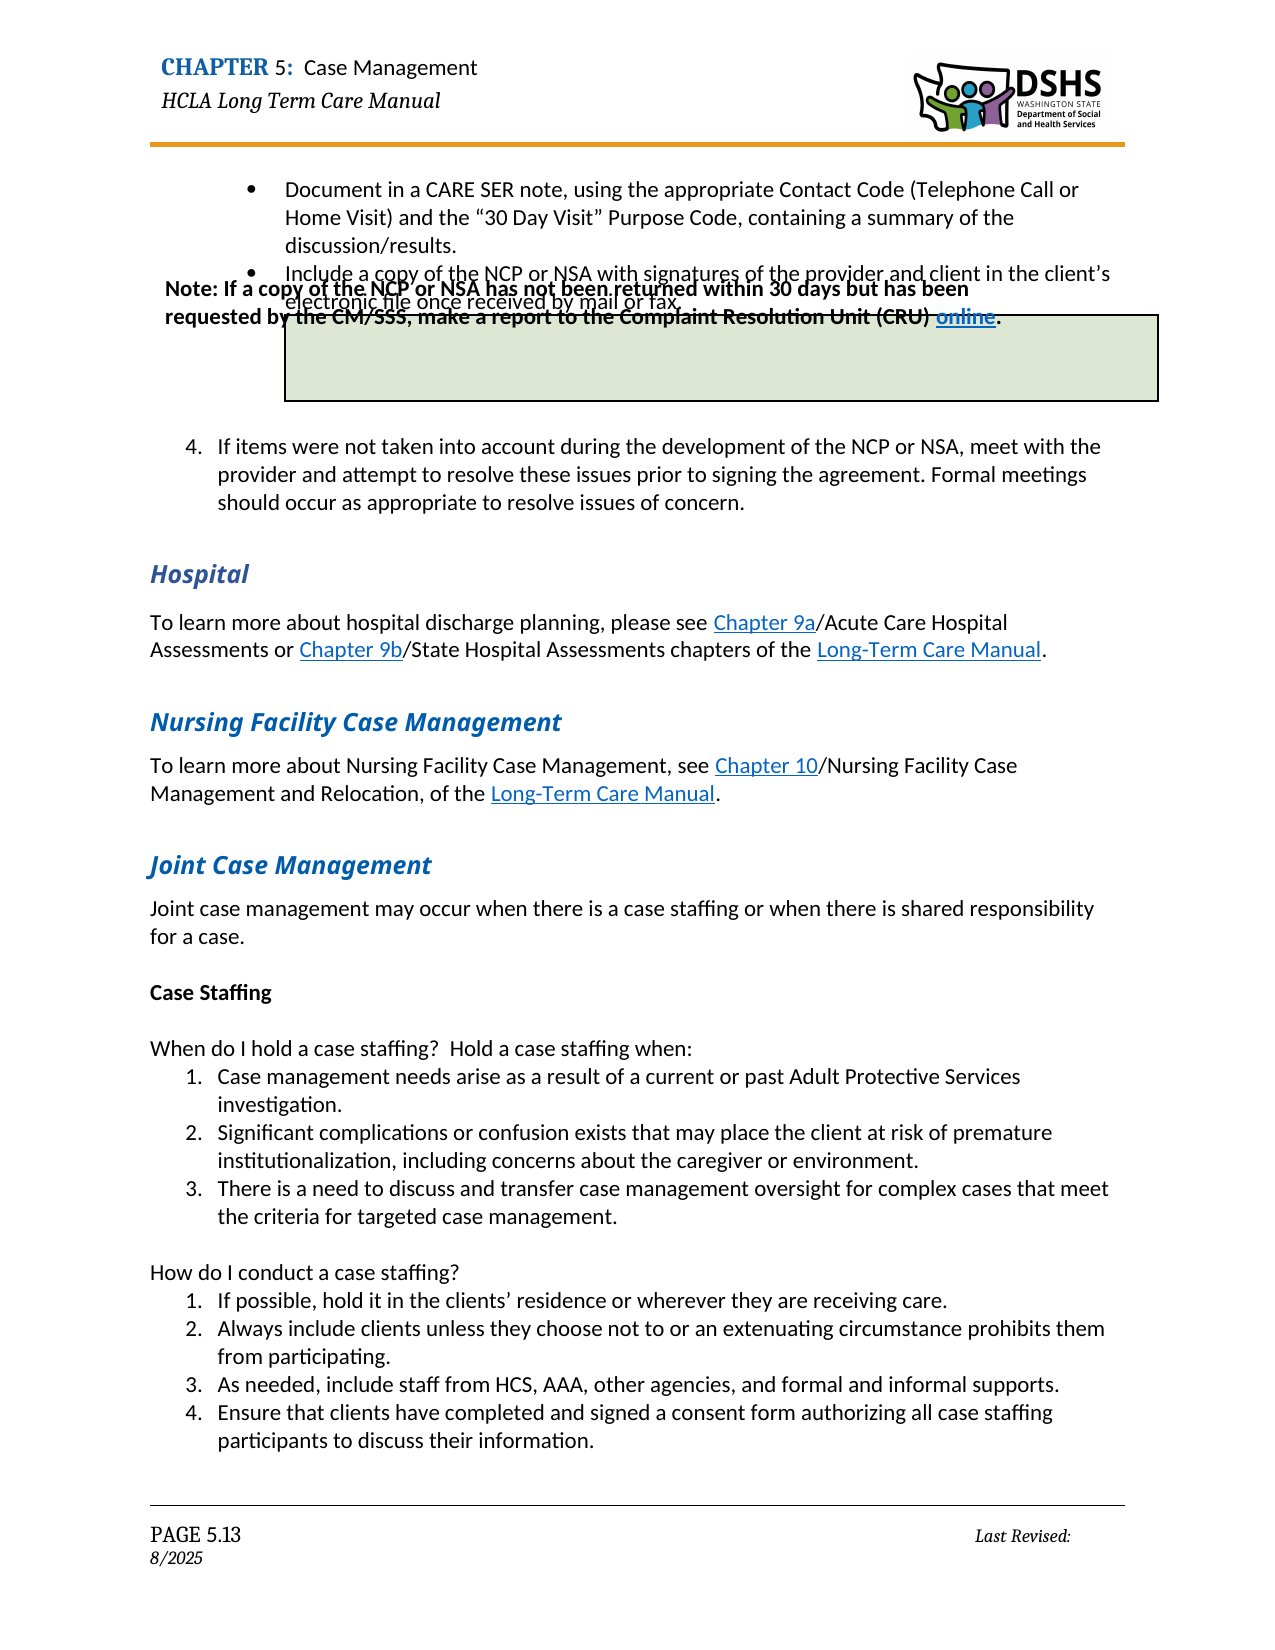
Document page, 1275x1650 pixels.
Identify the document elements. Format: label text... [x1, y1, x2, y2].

subtitle Hospital [150, 557, 1125, 591]
list Document in a CARE SER note, using the appropriate Contact Code (Telephone Call or Home Visit) and the “30 Day Visit” Purpose Code, containing a summary of the discussion/results. [247, 175, 1125, 259]
subtitle Joint Case Management [150, 847, 1125, 881]
picture [907, 52, 1113, 142]
list If possible, hold it in the clients’ residence or wherever they are receiving care. [202, 1286, 1125, 1314]
list Case management needs arise as a result of a current or past Adult Protective Services investigation. [202, 1062, 1125, 1118]
list As needed, include staff from HCS, AAA, other agencies, and formal and informal supports. [202, 1370, 1125, 1398]
list Ensure that clients have completed and signed a consent form authorizing all case staffing participants to discuss their information. [202, 1398, 1125, 1454]
text Joint case management may occur when there is a case staffing or when there is shared responsibility for a case. [150, 894, 1125, 950]
subtitle Nursing Facility Case Management [150, 704, 1125, 738]
text Significant complications or confusion exists that may place the client at risk of premature institutionalization, including concerns about the caregiver or environment. [202, 1118, 1125, 1174]
list Include a copy of the NCP or NSA with signatures of the provider and client in the client’s electronic file once received by mail or fax. [247, 259, 1125, 404]
text There is a need to discuss and transfer case management oversight for complex cases that meet the criteria for targeted case management. [202, 1174, 1125, 1230]
text When do I hold a case staffing? Hold a case staffing when: [150, 1034, 1125, 1062]
list Always include clients unless they choose not to or an extenuating circumstance prohibits them from participating. [202, 1314, 1125, 1370]
list If items were not taken into account during the development of the NCP or NSA, meet with the provider and attempt to resolve these issues prior to signing the agreement. Formal meetings should occur as appropriate to resolve issues of concern. [202, 432, 1125, 516]
text Case Staffing [150, 978, 1125, 1006]
text To learn more about hospital discharge planning, please see Chapter 9a/Acute Care Hospital Assessments or Chapter 9b/State Hospital Assessments chapters of the Long-Term Care Manual. [150, 608, 1125, 664]
text How do I conduct a case staffing? [150, 1258, 1125, 1286]
list To learn more about Nursing Facility Case Management, see Chapter 10/Nursing Facility Case Management and Relocation, of the Long-Term Care Manual. [150, 751, 1125, 807]
